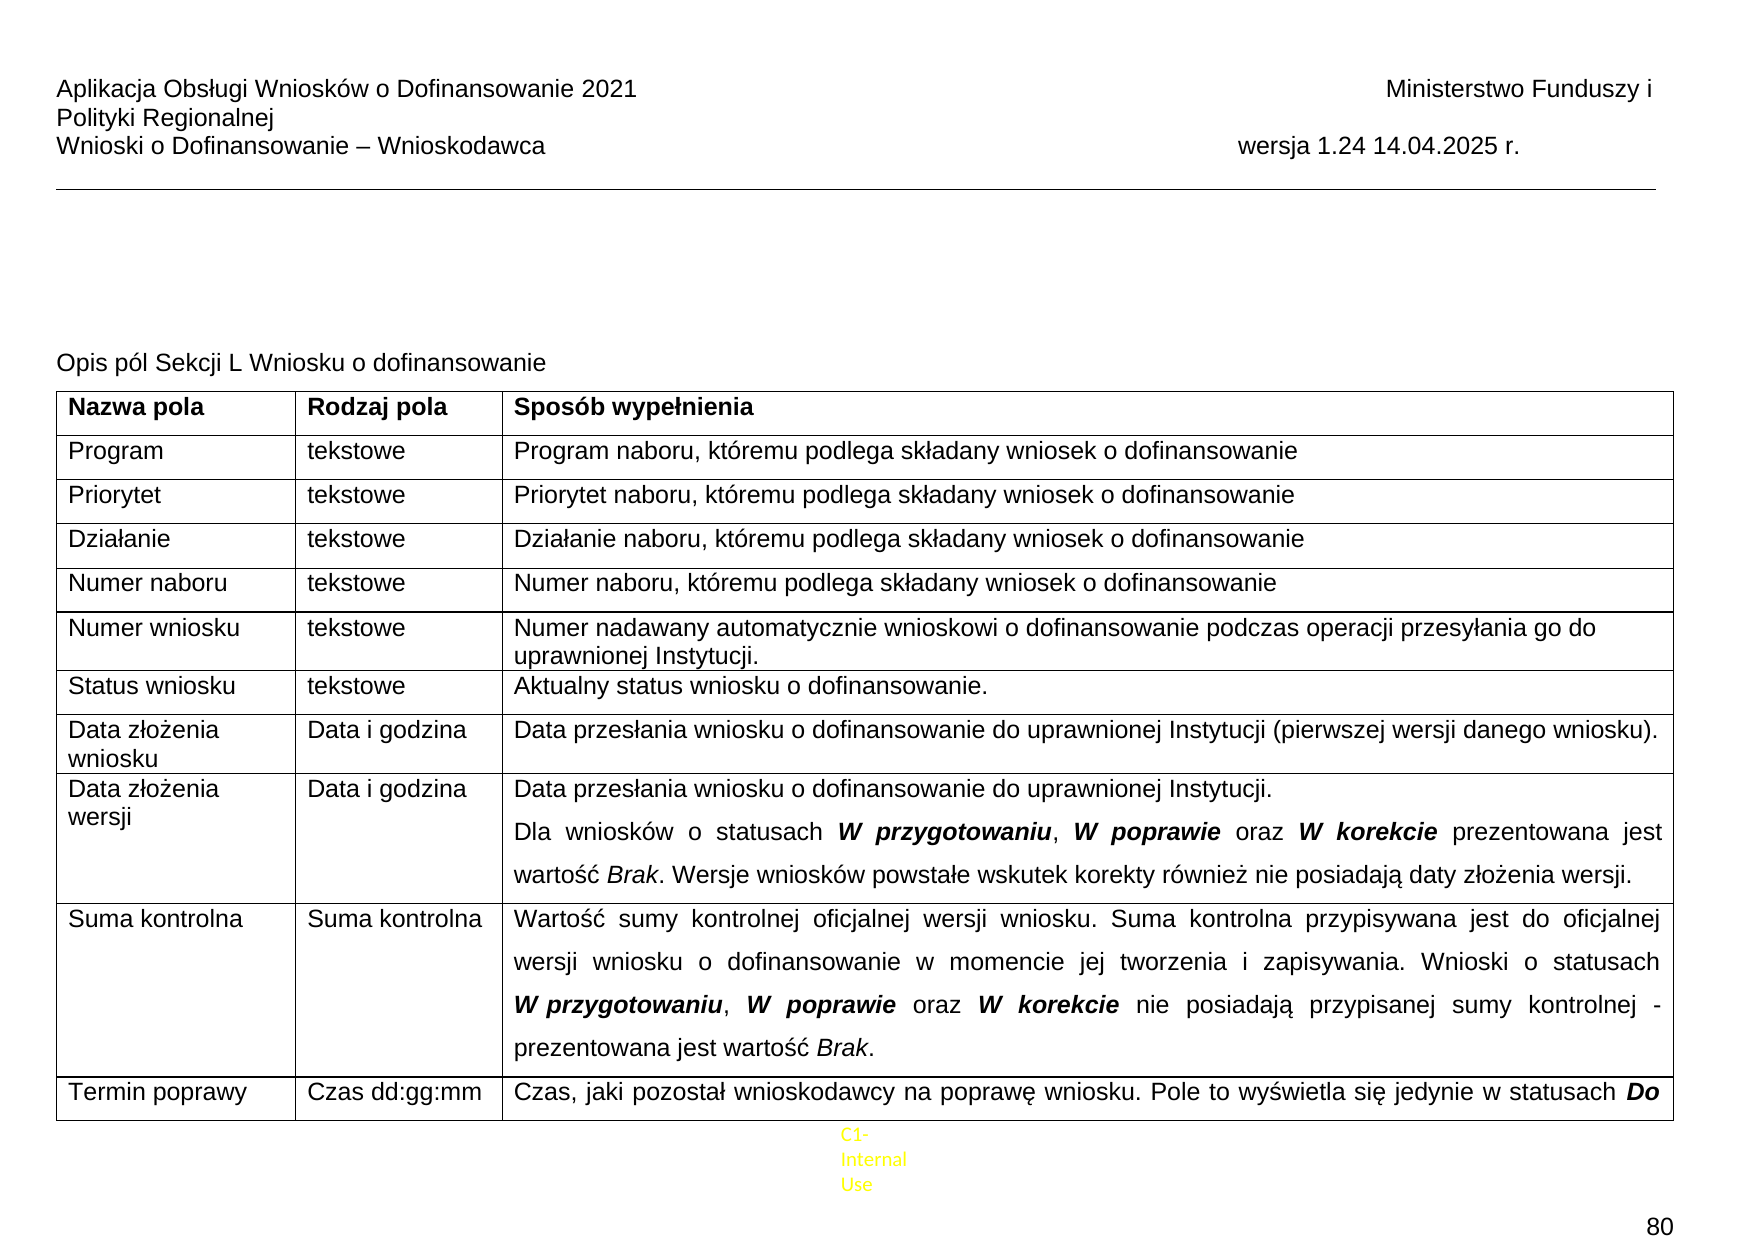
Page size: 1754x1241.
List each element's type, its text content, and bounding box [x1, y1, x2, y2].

table_cell Suma kontrolna [57, 904, 295, 1076]
table_header Sposób wypełnienia [503, 392, 1673, 435]
table_cell tekstowe [296, 671, 502, 714]
table_cell Wartość sumy kontrolnej oficjalnej wersji wniosku. Suma kontrolna przypisywana jest do oficjalnej wersji wniosku o dofinansowanie w momencie jej tworzenia i zapisywania. Wnioski o statusach W przygotowaniu, W poprawie oraz W korekcie nie posiadają przypisanej sumy kontrolnej - prezentowana jest wartość Brak. [503, 904, 1673, 1076]
table_header Rodzaj pola [296, 392, 502, 435]
table_cell Data złożenia wersji [57, 774, 295, 903]
table_header Nazwa pola [57, 392, 295, 435]
table_cell Data przesłania wniosku o dofinansowanie do uprawnionej Instytucji. Dla wniosków o statusach W przygotowaniu, W poprawie oraz W korekcie prezentowana jest wartość Brak. Wersje wniosków powstałe wskutek korekty również nie posiadają daty złożenia wersji. [503, 774, 1673, 903]
table_cell Priorytet naboru, któremu podlega składany wniosek o dofinansowanie [503, 480, 1673, 523]
table_cell Działanie [57, 524, 295, 567]
table_cell Suma kontrolna [296, 904, 502, 1076]
table_cell Data i godzina [296, 774, 502, 903]
table_cell Data złożenia wniosku [57, 715, 295, 773]
table_cell tekstowe [296, 480, 502, 523]
table_cell Czas dd:gg:mm [296, 1078, 502, 1120]
table_cell tekstowe [296, 613, 502, 670]
table_cell Aktualny status wniosku o dofinansowanie. [503, 671, 1673, 714]
table_cell Priorytet [57, 480, 295, 523]
table_cell Numer nadawany automatycznie wnioskowi o dofinansowanie podczas operacji przesyłania go do uprawnionej Instytucji. [503, 613, 1673, 670]
table_cell tekstowe [296, 436, 502, 479]
table_cell Program [57, 436, 295, 479]
table_cell tekstowe [296, 524, 502, 567]
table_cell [503, 1078, 1673, 1120]
text Opis pól Sekcji L Wniosku o dofinansowanie [56, 348, 1674, 377]
table_cell Numer wniosku [57, 613, 295, 670]
table_cell Data i godzina [296, 715, 502, 773]
table_cell Status wniosku [57, 671, 295, 714]
table_cell tekstowe [296, 569, 502, 611]
table_cell Program naboru, któremu podlega składany wniosek o dofinansowanie [503, 436, 1673, 479]
table_cell Data przesłania wniosku o dofinansowanie do uprawnionej Instytucji (pierwszej wersji danego wniosku). [503, 715, 1673, 773]
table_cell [57, 1078, 295, 1120]
table_cell Działanie naboru, któremu podlega składany wniosek o dofinansowanie [503, 524, 1673, 567]
table_cell Numer naboru, któremu podlega składany wniosek o dofinansowanie [503, 569, 1673, 611]
table_cell Numer naboru [57, 569, 295, 611]
